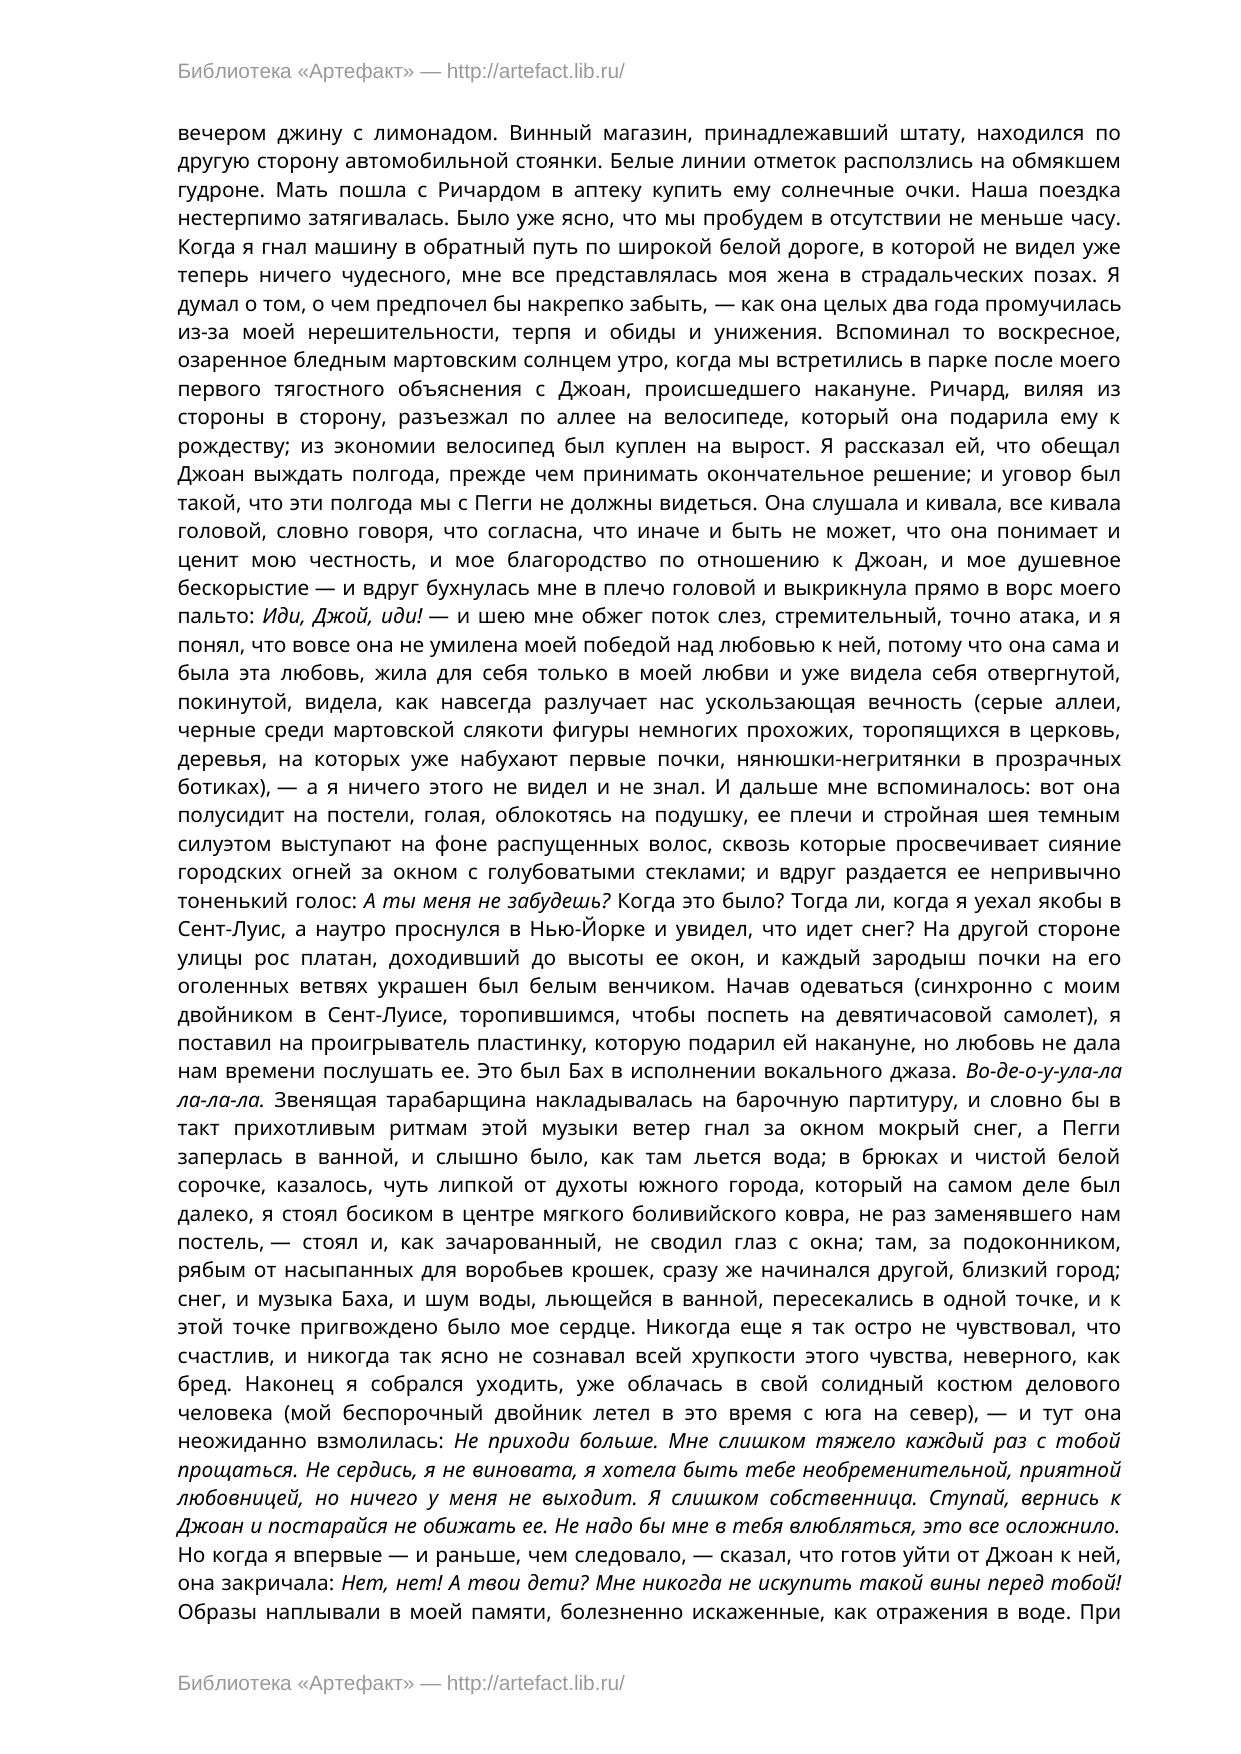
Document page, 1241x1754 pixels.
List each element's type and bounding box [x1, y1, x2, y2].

text [177, 118, 1122, 1625]
